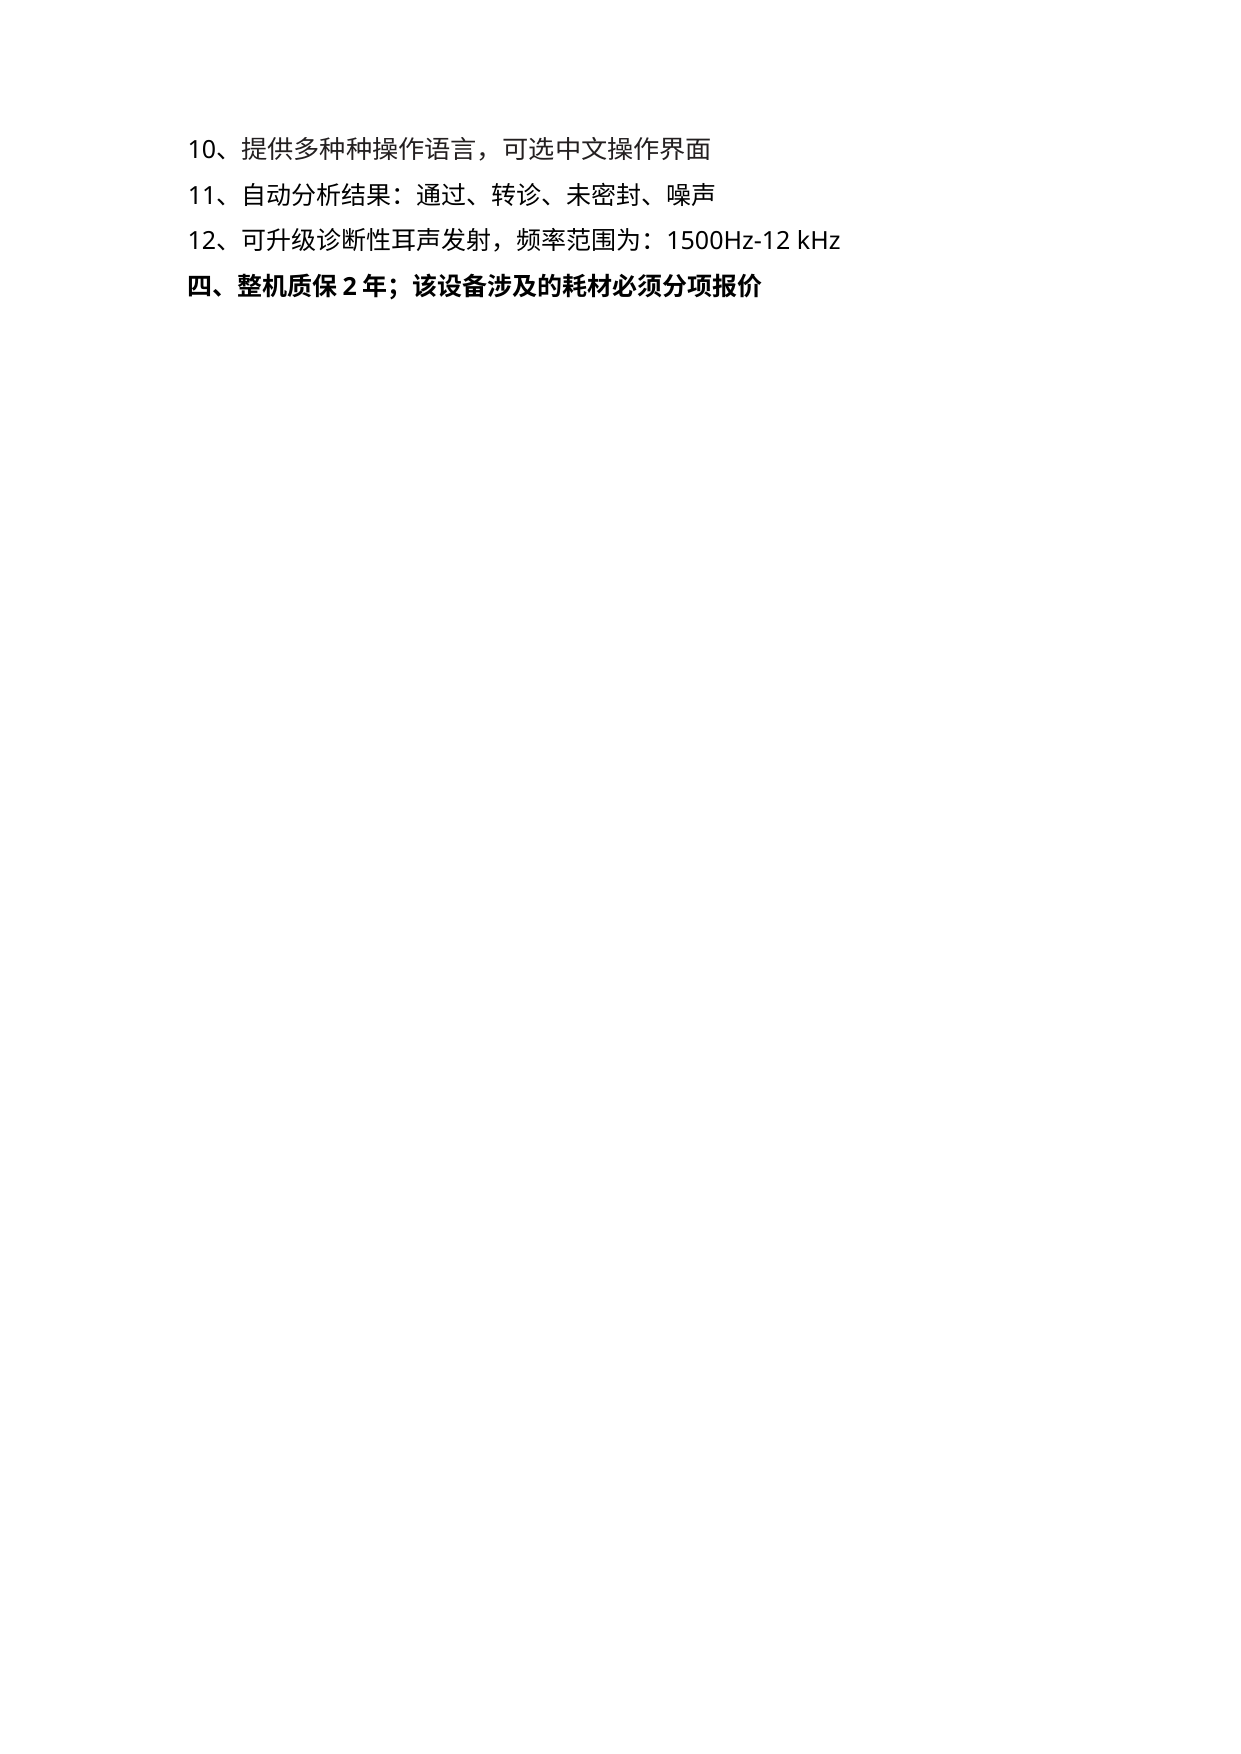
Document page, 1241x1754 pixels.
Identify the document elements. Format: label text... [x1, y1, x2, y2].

list 自动分析结果：通过、转诊、未密封、噪声 [188, 175, 978, 211]
text 12、可升级诊断性耳声发射，频率范围为：1500Hz-12 kHz [187, 221, 978, 257]
text 10、提供多种种操作语言，可选中文操作界面 [187, 130, 978, 166]
text 四、整机质保2年；该设备涉及的耗材必须分项报价 [187, 266, 978, 302]
